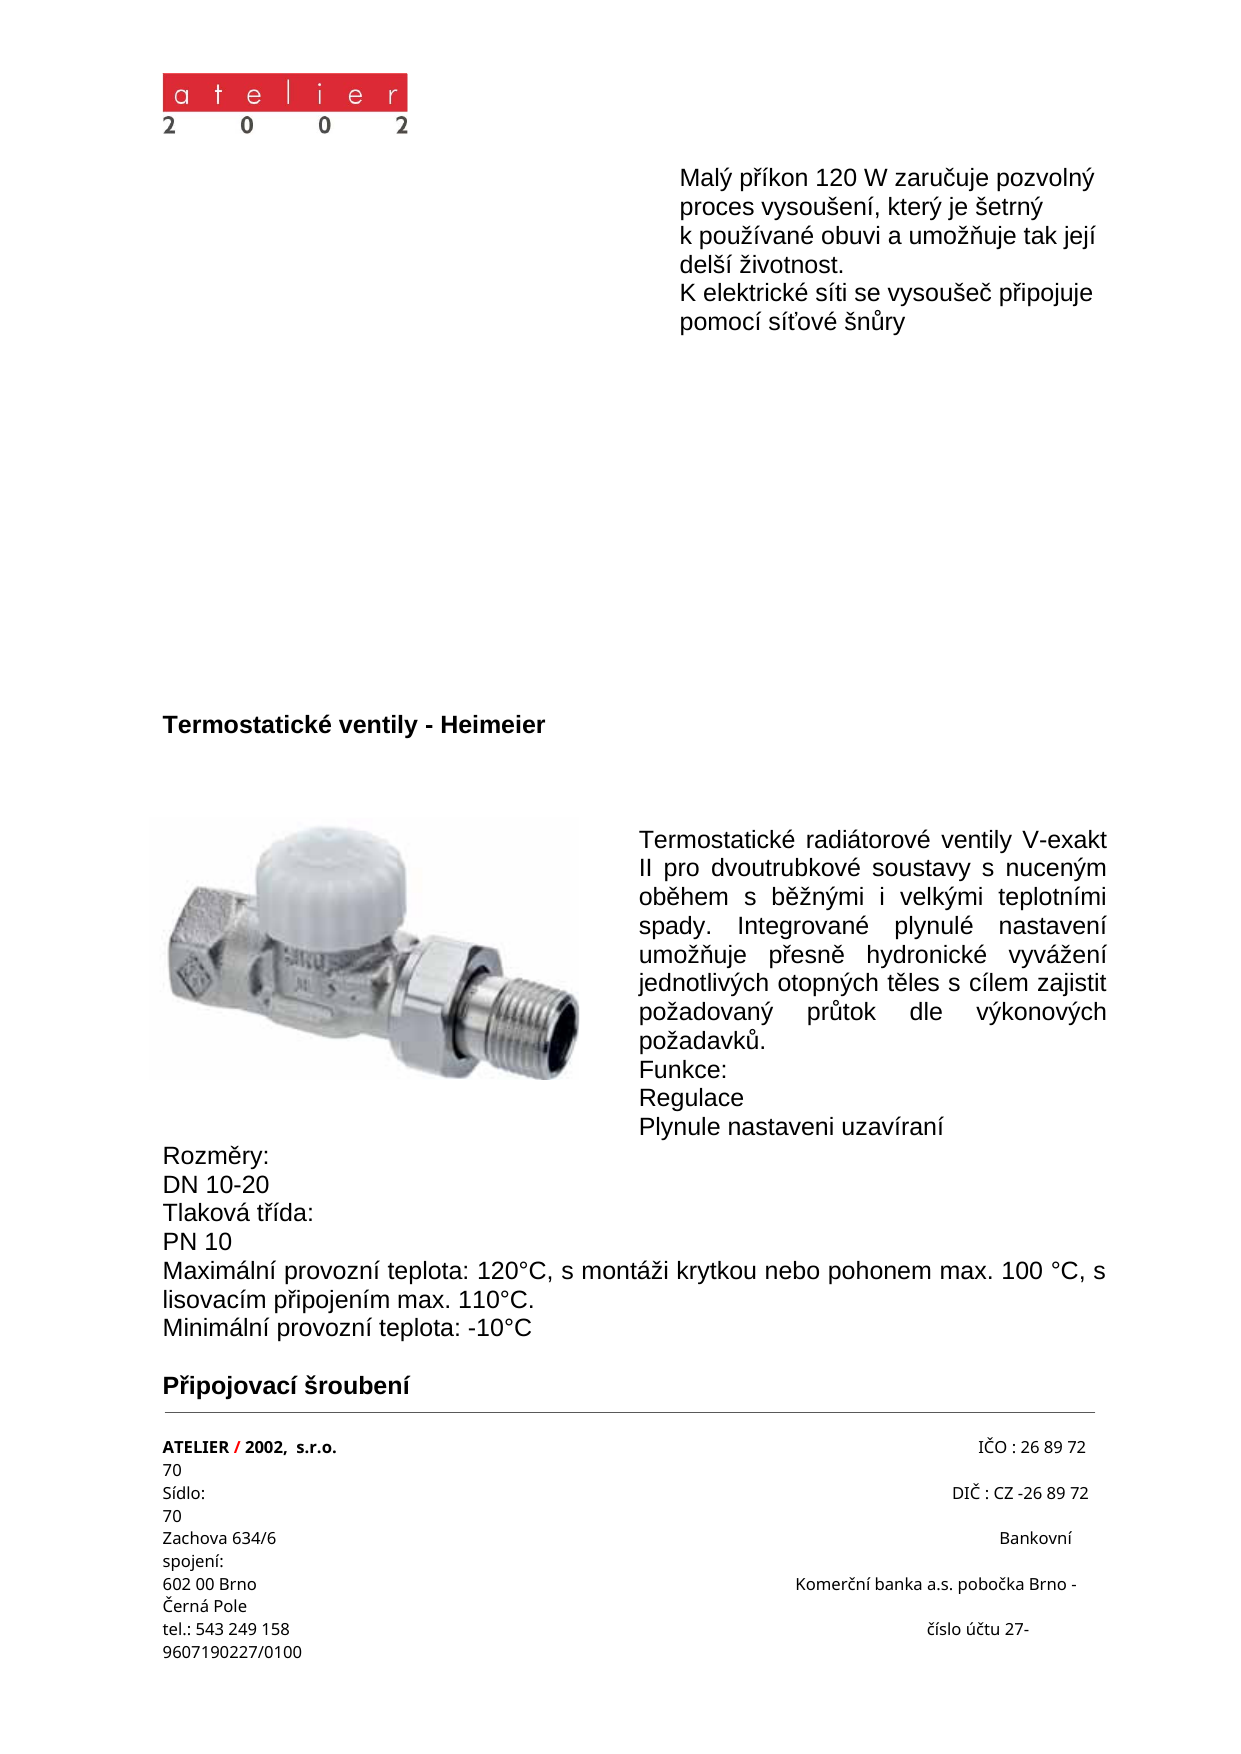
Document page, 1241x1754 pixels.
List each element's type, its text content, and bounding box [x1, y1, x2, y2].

text DN 10-20 [162, 1170, 1107, 1198]
text Připojovací šroubení [162, 1371, 1107, 1400]
picture [162, 73, 408, 135]
text Maximální provozní teplota: 120°C, s montáži krytkou nebo pohonem max. 100 °C, s lisovacím připojením max. 110°C. [162, 1256, 1107, 1313]
text Rozměry: [162, 1141, 1107, 1170]
text K elektrické síti se vysoušeč připojuje pomocí síťové šnůry [679, 278, 1107, 336]
text Funkce: [162, 1055, 1107, 1083]
text Malý příkon 120 W zaručuje pozvolný proces vysoušení, který je šetrný [679, 163, 1107, 221]
text Regulace [162, 1083, 1107, 1112]
text Plynule nastaveni uzavíraní [162, 1112, 1107, 1141]
text Termostatické radiátorové ventily V-exakt II pro dvoutrubkové soustavy s nuceným oběhem s běžnými i velkými teplotními spady. Integrované plynulé nastavení umožňuje přesně hydronické vyvážení jednotlivých otopných těles s cílem zajistit požadovaný průtok dle výkonových požadavků. [580, 825, 1107, 1055]
text k používané obuvi a umožňuje tak její delší životnost. [679, 221, 1107, 278]
text PN 10 [162, 1227, 1107, 1256]
text Tlaková třída: [162, 1198, 1107, 1227]
text Termostatické ventily - Heimeier [162, 710, 1107, 738]
text Minimální provozní teplota: -10°C [162, 1313, 1107, 1342]
